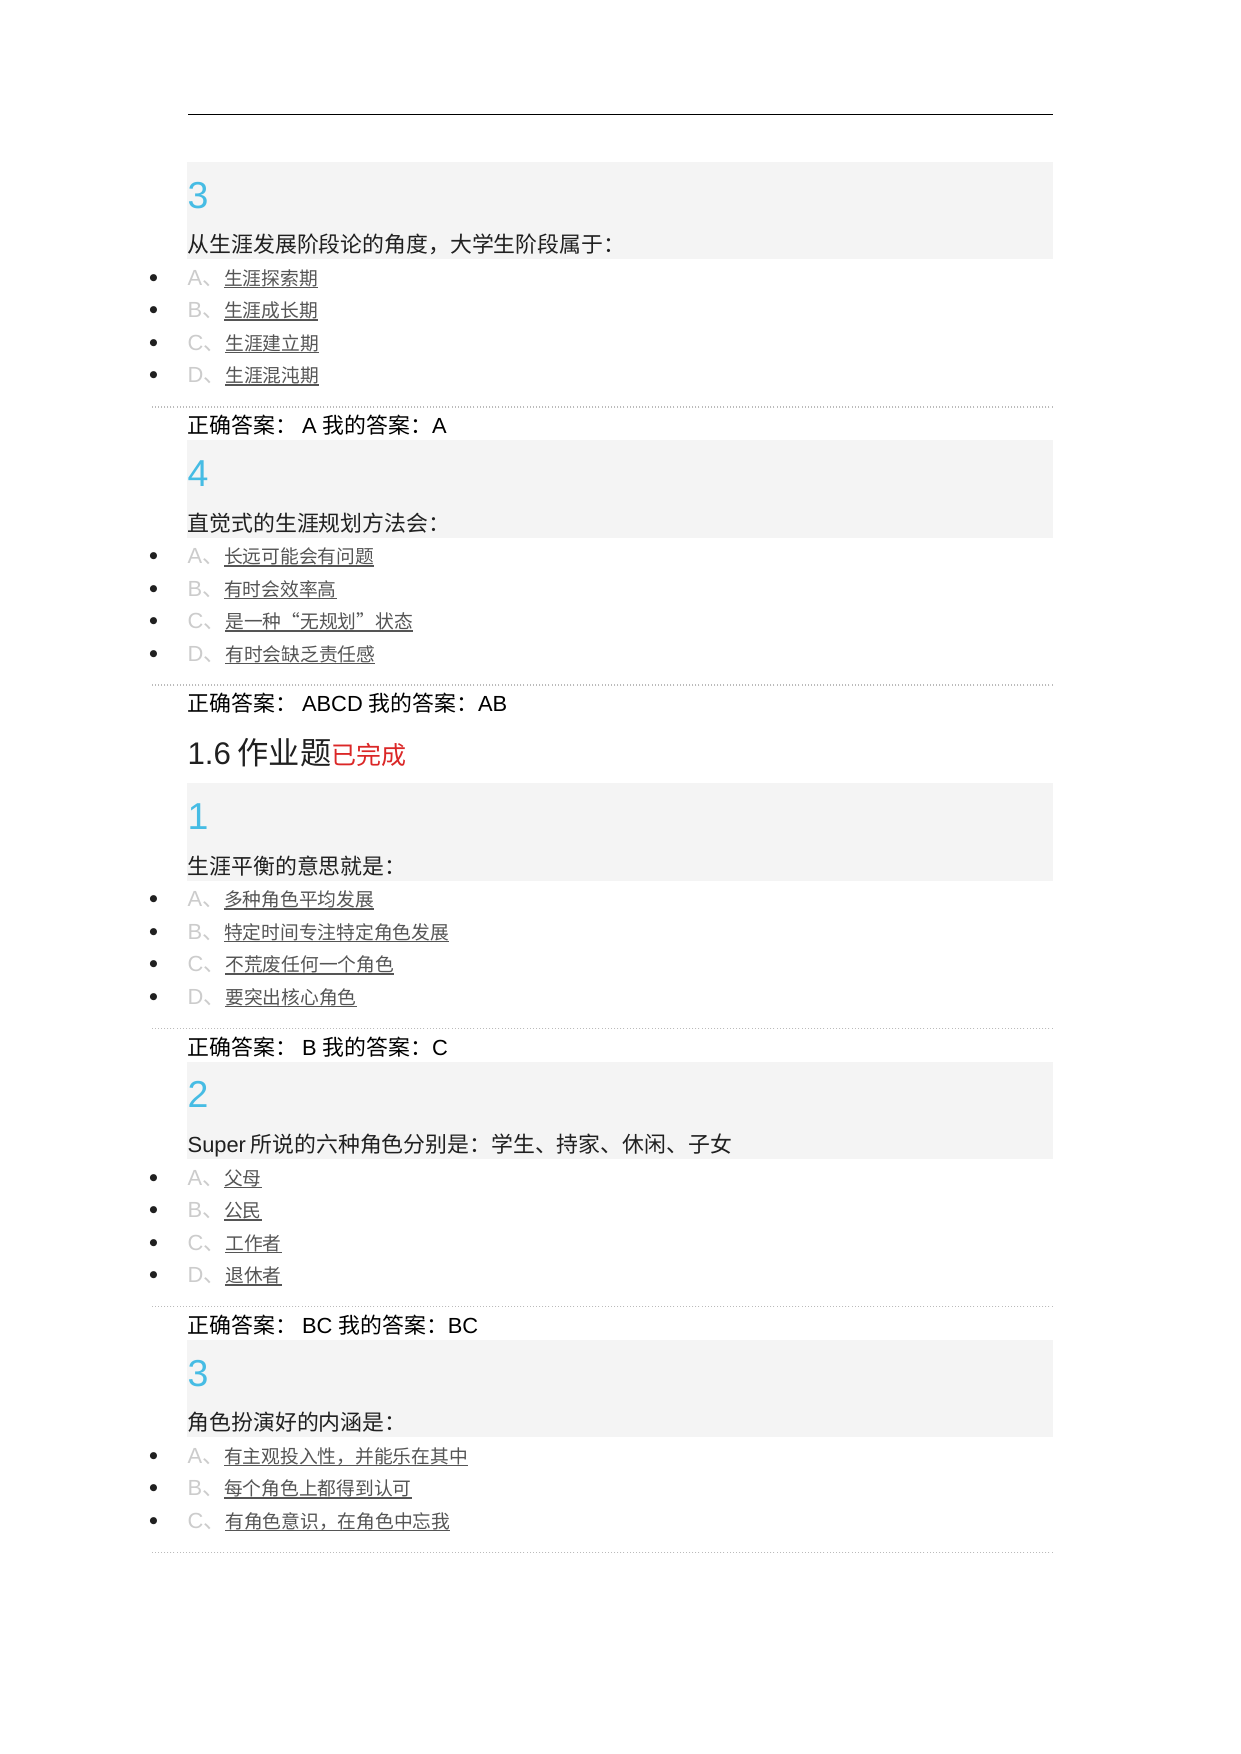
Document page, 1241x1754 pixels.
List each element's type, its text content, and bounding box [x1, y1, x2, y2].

list D、退休者 [150, 1257, 1053, 1307]
list C、是一种“无规划”状态 [150, 603, 1053, 635]
text 从生涯发展阶段论的角度，大学生阶段属于： [187, 227, 1053, 259]
list A、有主观投入性，并能乐在其中 [150, 1437, 1053, 1470]
list D、要突出核心角色 [150, 978, 1053, 1029]
text 4 [187, 440, 1053, 505]
list B、特定时间专注特定角色发展 [150, 913, 1053, 946]
list C、有角色意识，在角色中忘我 [150, 1502, 1053, 1553]
list B、每个角色上都得到认可 [150, 1470, 1053, 1502]
text 正确答案： BC 我的答案：BC [187, 1307, 1053, 1340]
list A、多种角色平均发展 [150, 881, 1053, 913]
text 正确答案： ABCD 我的答案：AB [187, 686, 1053, 718]
list B、生涯成长期 [150, 292, 1053, 324]
text 正确答案： A 我的答案：A [187, 408, 1053, 440]
text 3 [187, 162, 1053, 227]
list C、不荒废任何一个角色 [150, 946, 1053, 978]
list D、有时会缺乏责任感 [150, 635, 1053, 686]
list C、生涯建立期 [150, 324, 1053, 357]
subtitle 1.6作业题已完成 [187, 718, 1053, 783]
list C、工作者 [150, 1224, 1053, 1257]
list A、父母 [150, 1159, 1053, 1192]
text 1 [187, 783, 1053, 848]
text 生涯平衡的意思就是： [187, 848, 1053, 881]
list A、生涯探索期 [150, 259, 1053, 292]
list A、长远可能会有问题 [150, 538, 1053, 570]
text Super所说的六种角色分别是：学生、持家、休闲、子女 [187, 1127, 1053, 1159]
text 直觉式的生涯规划方法会： [187, 505, 1053, 538]
list D、生涯混沌期 [150, 357, 1053, 408]
text 2 [187, 1062, 1053, 1127]
text 3 [187, 1340, 1053, 1405]
text 角色扮演好的内涵是： [187, 1405, 1053, 1437]
list B、公民 [150, 1192, 1053, 1224]
list B、有时会效率高 [150, 570, 1053, 603]
text 正确答案： B 我的答案：C [187, 1029, 1053, 1062]
